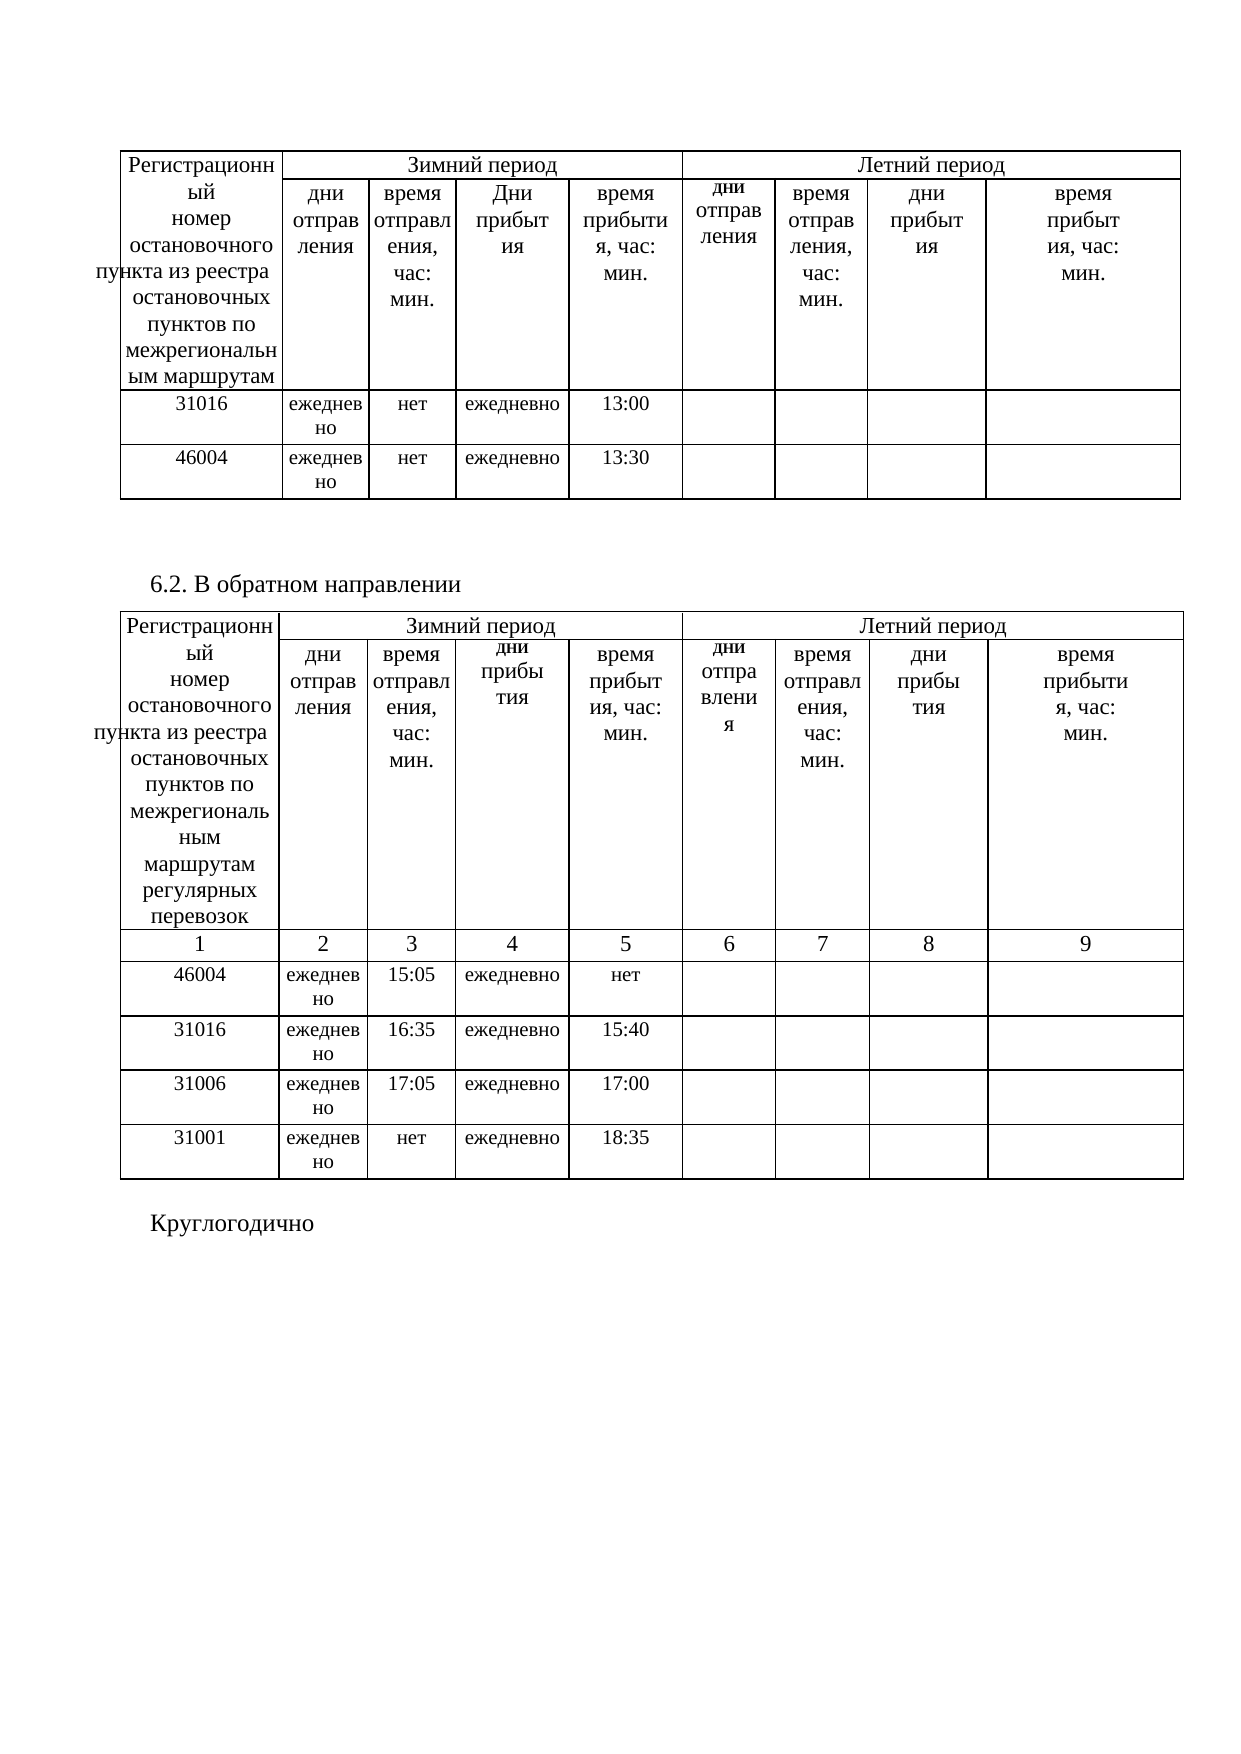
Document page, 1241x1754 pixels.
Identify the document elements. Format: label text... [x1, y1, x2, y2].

table_cell [989, 1071, 1183, 1124]
table_cell [776, 445, 867, 498]
table_cell время отправл ения, час: мин. [776, 640, 869, 929]
table_cell дни отправ ления [280, 640, 367, 929]
table_cell ДНИ отправ ления [683, 180, 774, 389]
table_cell [987, 445, 1180, 498]
table_cell 16:35 [368, 1017, 455, 1069]
table_cell [870, 962, 987, 1015]
table_cell нет [368, 1125, 455, 1178]
table_cell [989, 1125, 1183, 1178]
table_cell время прибыти я, час: мин. [570, 180, 682, 389]
table_header Летний период [683, 152, 1180, 178]
table_cell [683, 391, 774, 444]
table_cell 5 [570, 930, 682, 961]
table_header Регистрационный номер остановочного пункта из реестра остановочных пунктов по межрегиональным маршрутам регулярных перевозок [121, 612, 279, 929]
table_cell 17:00 [570, 1071, 682, 1124]
table_cell 6 [683, 930, 775, 961]
table_cell Дни прибыт ия [457, 180, 568, 389]
table_cell 8 [870, 930, 987, 961]
table_cell [987, 391, 1180, 444]
table_cell 13:00 [570, 391, 682, 444]
table_cell [776, 1125, 869, 1178]
table_cell [683, 1071, 775, 1124]
table_cell дни прибыт ия [868, 180, 985, 389]
table_cell время отправл ения, час: мин. [368, 640, 455, 929]
table_cell ежедневно [457, 445, 568, 498]
table_cell нет [370, 391, 455, 444]
table_cell 9 [989, 930, 1183, 961]
table_cell [776, 962, 869, 1015]
table_cell 17:05 [368, 1071, 455, 1124]
table_cell ежедневно [456, 1125, 568, 1178]
table_cell 46004 [121, 962, 278, 1015]
table_cell 46004 [121, 445, 282, 498]
table_header Зимний период [283, 152, 682, 178]
table_cell [683, 1017, 775, 1069]
table_cell ежедневно [456, 962, 568, 1015]
table_cell [776, 1071, 869, 1124]
table_header Зимний период [280, 612, 682, 639]
table_cell время прибыт ия, час: мин. [570, 640, 682, 929]
table_cell [989, 1017, 1183, 1069]
table_cell ежедневно [280, 962, 367, 1015]
table_cell [683, 445, 774, 498]
table_cell время прибыти я, час: мин. [989, 640, 1183, 929]
table_cell [776, 391, 867, 444]
table_cell 31006 [121, 1071, 278, 1124]
table_cell нет [570, 962, 682, 1015]
table_cell нет [370, 445, 455, 498]
table_cell 2 [280, 930, 367, 961]
table_cell 15:05 [368, 962, 455, 1015]
text 6.2. В обратном направлении [150, 569, 1090, 598]
table_cell ежедневно [280, 1017, 367, 1069]
table_cell 18:35 [570, 1125, 682, 1178]
table_cell [868, 445, 985, 498]
table_cell ежедневно [283, 391, 368, 444]
table_cell [870, 1071, 987, 1124]
table_cell 4 [456, 930, 568, 961]
table_cell 7 [776, 930, 869, 961]
table_cell ежедневно [457, 391, 568, 444]
table_cell [868, 391, 985, 444]
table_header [121, 152, 282, 389]
table_cell [683, 1125, 775, 1178]
table_cell время отправл ения, час: мин. [370, 180, 455, 389]
table_header Летний период [683, 612, 1183, 639]
table_cell время отправ ления, час: мин. [776, 180, 867, 389]
table_cell 15:40 [570, 1017, 682, 1069]
text Круглогодично [150, 1208, 1090, 1237]
table_cell [683, 962, 775, 1015]
table_cell ДНИ прибы тия [456, 640, 568, 929]
table_cell ежедневно [280, 1125, 367, 1178]
table_cell дни прибы тия [870, 640, 987, 929]
table_cell [989, 962, 1183, 1015]
table_cell ежедневно [280, 1071, 367, 1124]
table_cell 31016 [121, 1017, 278, 1069]
table_cell дни отправ ления [283, 180, 368, 389]
table_cell ежедневно [283, 445, 368, 498]
table_cell [870, 1017, 987, 1069]
table_cell 31001 [121, 1125, 278, 1178]
table_cell 31016 [121, 391, 282, 444]
table_cell 13:30 [570, 445, 682, 498]
table_cell ежедневно [456, 1017, 568, 1069]
table_cell [776, 1017, 869, 1069]
table_cell 3 [368, 930, 455, 961]
table_cell 1 [121, 930, 278, 961]
table_cell ДНИ отпра влени я [683, 640, 775, 929]
table_cell [870, 1125, 987, 1178]
table_cell ежедневно [456, 1071, 568, 1124]
table_cell время прибыт ия, час: мин. [987, 180, 1180, 389]
